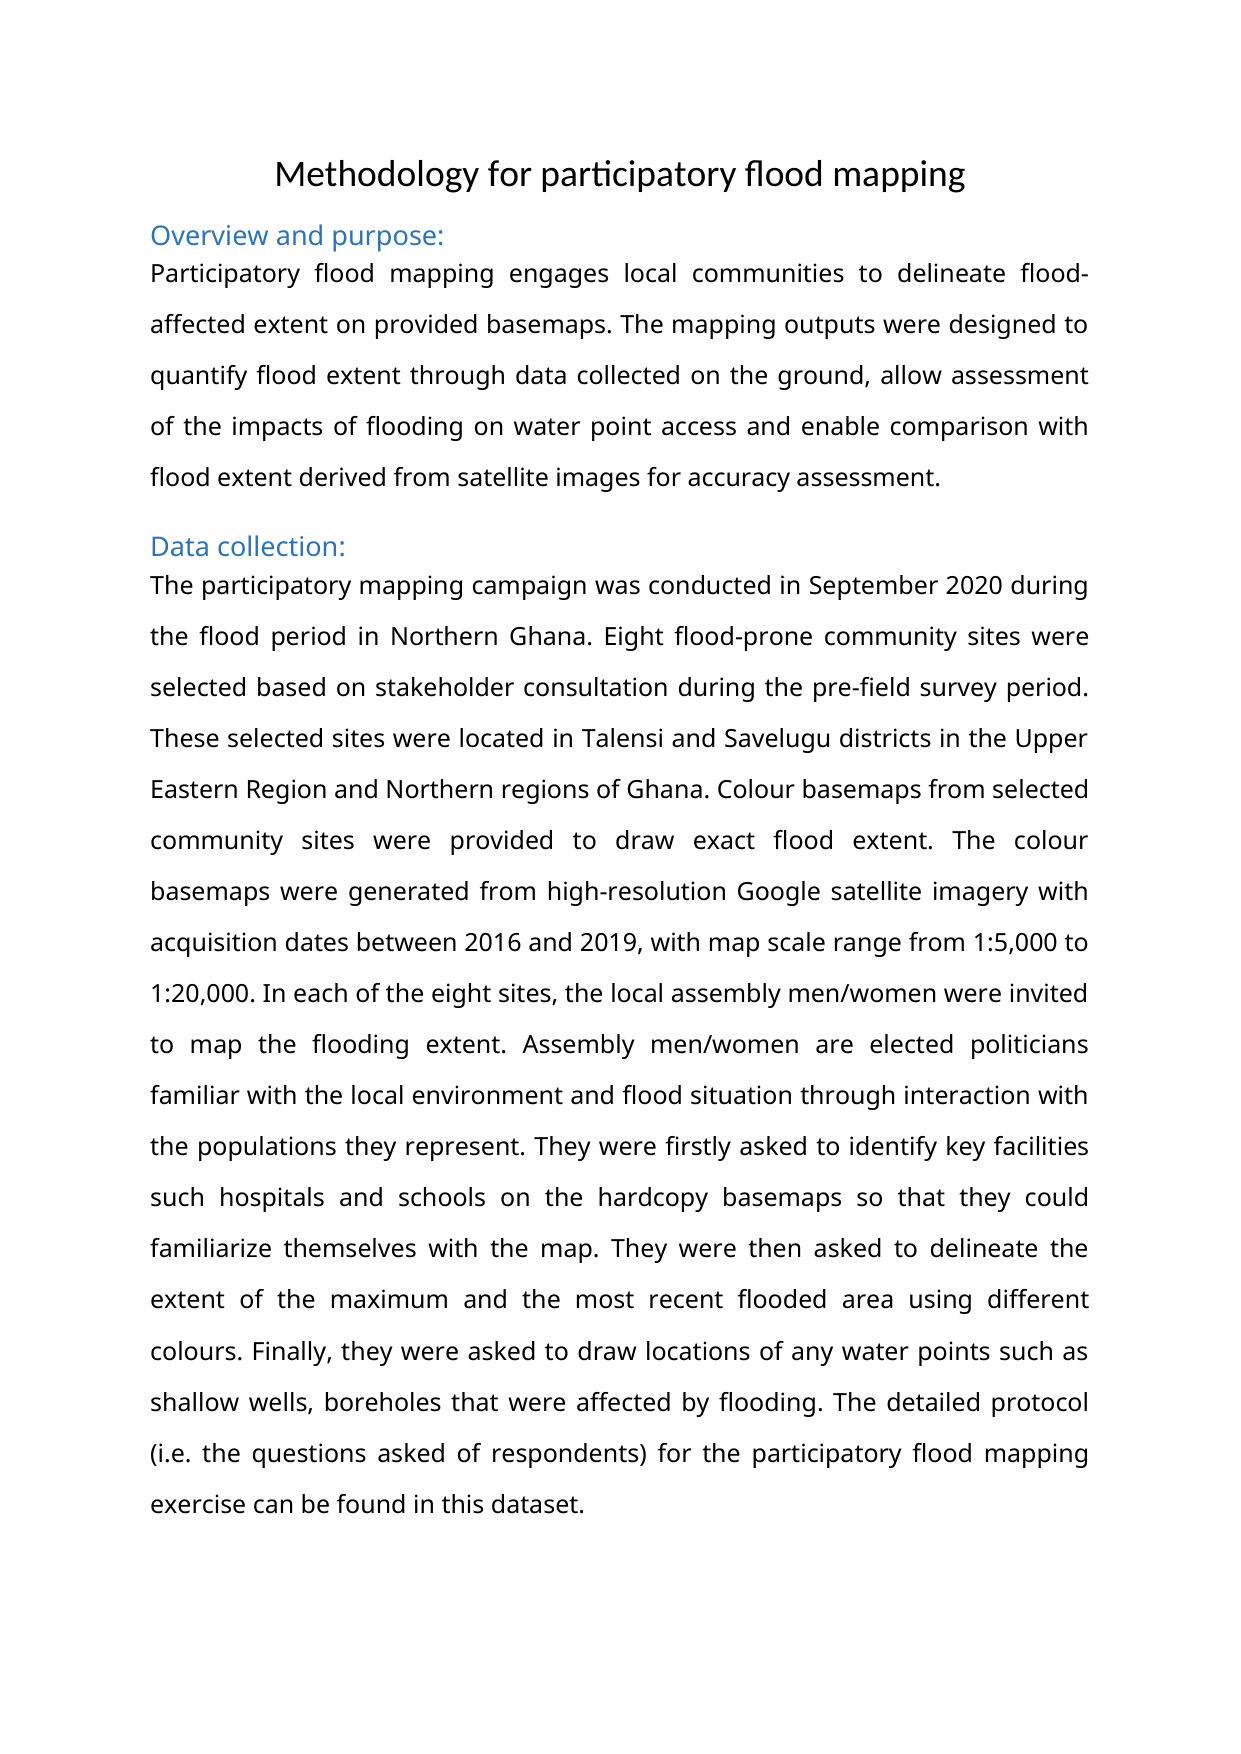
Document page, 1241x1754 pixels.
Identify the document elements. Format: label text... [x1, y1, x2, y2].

subtitle Overview and purpose: [150, 216, 1090, 253]
text The participatory mapping campaign was conducted in September 2020 during the flood period in Northern Ghana. Eight flood-prone community sites were selected based on stakeholder consultation during the pre-field survey period. These selected sites were located in Talensi and Savelugu districts in the Upper Eastern Region and Northern regions of Ghana. Colour basemaps from selected community sites were provided to draw exact flood extent. The colour basemaps were generated from high-resolution Google satellite imagery with acquisition dates between 2016 and 2019, with map scale range from 1:5,000 to 1:20,000. In each of the eight sites, the local assembly men/women were invited to map the flooding extent. Assembly men/women are elected politicians familiar with the local environment and flood situation through interaction with the populations they represent. They were firstly asked to identify key facilities such hospitals and schools on the hardcopy basemaps so that they could familiarize themselves with the map. They were then asked to delineate the extent of the maximum and the most recent flooded area using different colours. Finally, they were asked to draw locations of any water points such as shallow wells, boreholes that were affected by flooding. The detailed protocol (i.e. the questions asked of respondents) for the participatory flood mapping exercise can be found in this dataset. [150, 568, 1090, 1520]
text Methodology for participatory flood mapping [150, 150, 1090, 196]
subtitle Data collection: [150, 528, 1090, 565]
text Participatory flood mapping engages local communities to delineate flood-affected extent on provided basemaps. The mapping outputs were designed to quantify flood extent through data collected on the ground, allow assessment of the impacts of flooding on water point access and enable comparison with flood extent derived from satellite images for accuracy assessment. [150, 256, 1090, 494]
